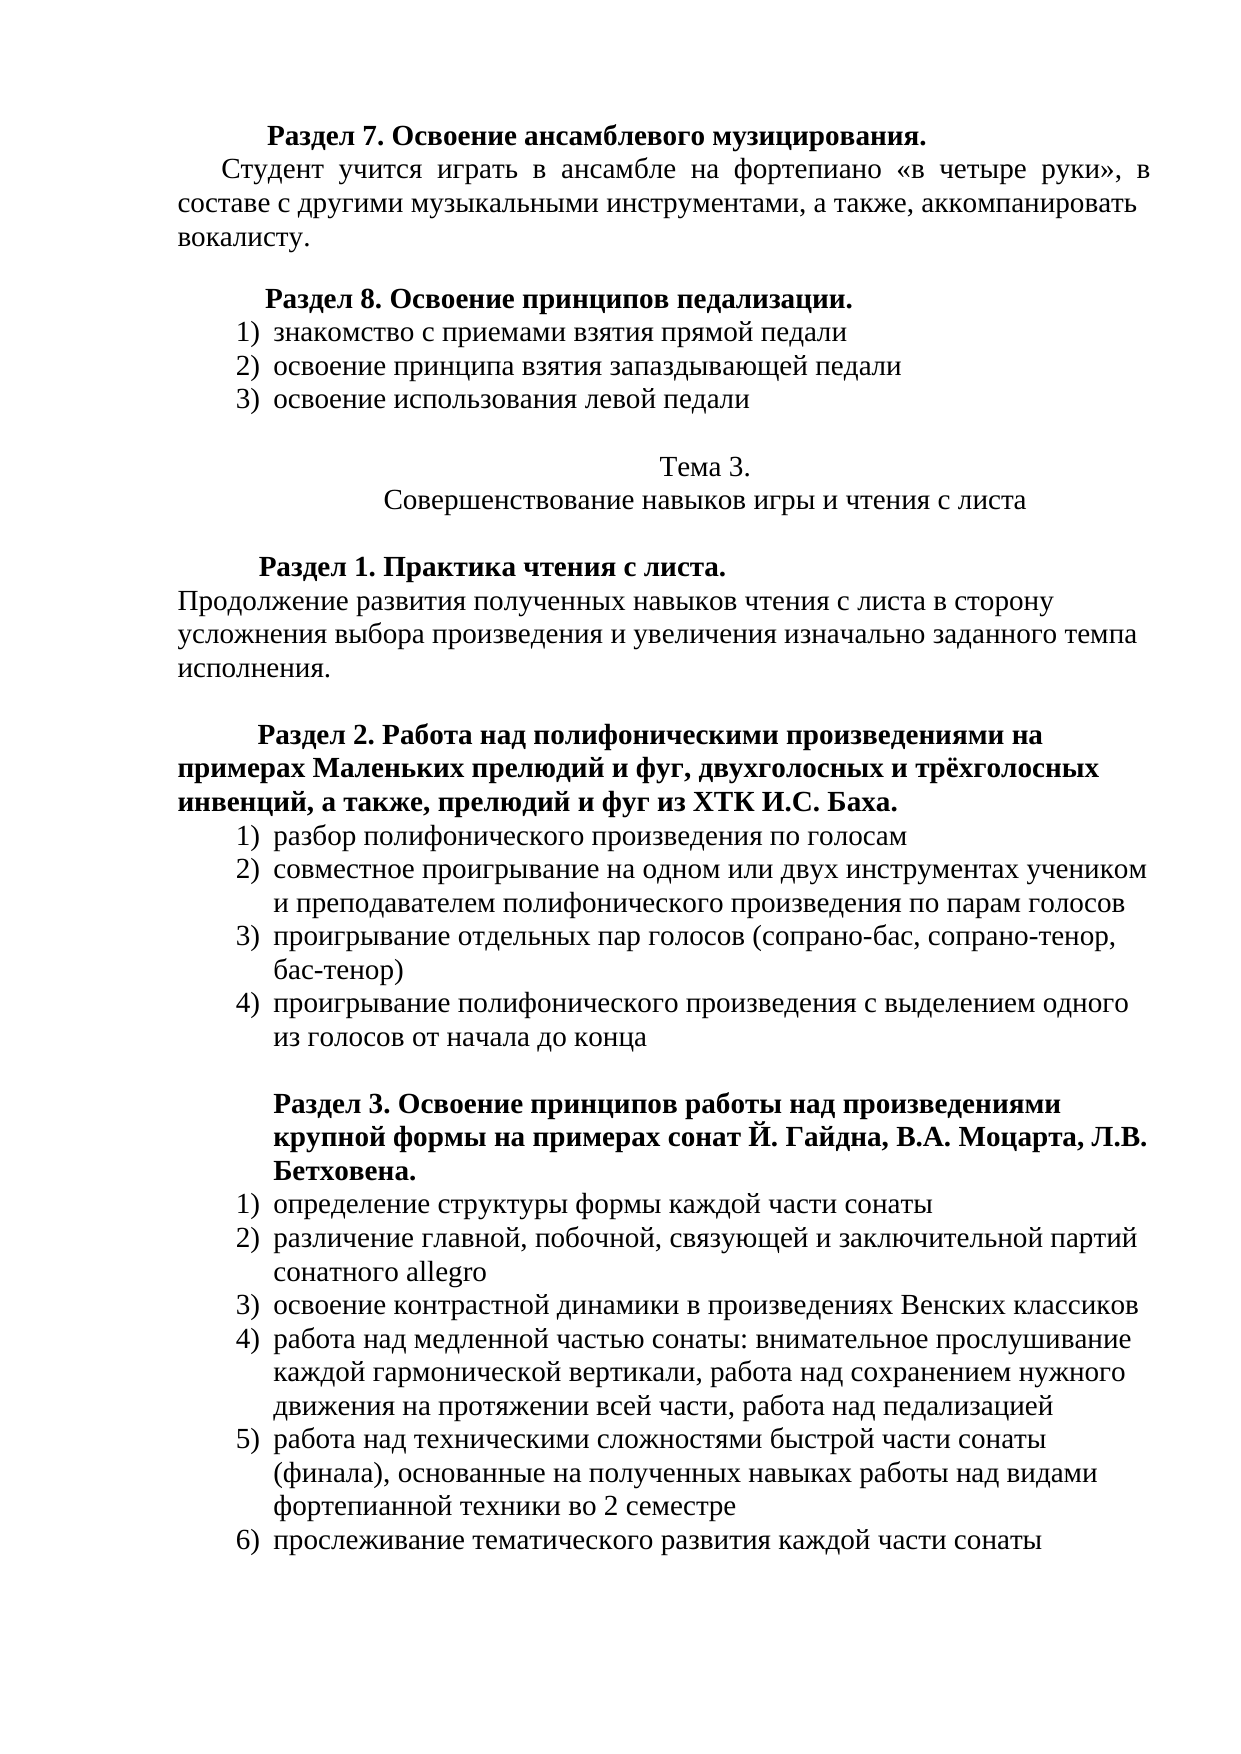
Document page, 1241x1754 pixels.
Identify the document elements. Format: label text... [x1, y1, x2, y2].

list проигрывание полифонического произведения с выделением одного из голосов от начала до конца [236, 985, 1152, 1052]
text Студент учится играть в ансамбле на фортепиано «в четыре руки», в составе с другими музыкальными инструментами, а также, аккомпанировать [177, 152, 1152, 219]
list освоение контрастной динамики в произведениях Венских классиков [236, 1287, 1152, 1321]
list различение главной, побочной, связующей и заключительной партий сонатного allegro [236, 1220, 1152, 1287]
text Раздел 7. Освоение ансамблевого музицирования. [267, 118, 1152, 152]
list работа над техническими сложностями быстрой части сонаты (финала), основанные на полученных навыках работы над видами фортепианной техники во 2 семестре [236, 1421, 1152, 1522]
text Раздел 1. Практика чтения с листа. [258, 549, 1152, 583]
list освоение принципа взятия запаздывающей педали [236, 348, 1152, 382]
list работа над медленной частью сонаты: внимательное прослушивание каждой гармонической вертикали, работа над сохранением нужного движения на протяжении всей части, работа над педализацией [236, 1321, 1152, 1421]
text Раздел 3. Освоение принципов работы над произведениями крупной формы на примерах сонат Й. Гайдна, В.А. Моцарта, Л.В. Бетховена. [273, 1086, 1152, 1187]
text Совершенствование навыков игры и чтения с листа [258, 482, 1152, 516]
list разбор полифонического произведения по голосам [236, 818, 1152, 851]
text Раздел 8. Освоение принципов педализации. [177, 281, 1152, 314]
list прослеживание тематического развития каждой части сонаты [236, 1522, 1152, 1556]
text Тема 3. [258, 449, 1152, 482]
text Продолжение развития полученных навыков чтения с листа в сторону усложнения выбора произведения и увеличения изначально заданного темпа исполнения. [177, 583, 1152, 683]
text вокалисту. [177, 219, 1152, 252]
text Раздел 2. Работа над полифоническими произведениями на примерах Маленьких прелюдий и фуг, двухголосных и трёхголосных инвенций, а также, прелюдий и фуг из ХТК И.С. Баха. [177, 717, 1152, 818]
list определение структуры формы каждой части сонаты [236, 1187, 1152, 1220]
list проигрывание отдельных пар голосов (сопрано-бас, сопрано-тенор, бас-тенор) [236, 918, 1152, 985]
list освоение использования левой педали [236, 382, 1152, 415]
list совместное проигрывание на одном или двух инструментах учеником и преподавателем полифонического произведения по парам голосов [236, 851, 1152, 918]
list знакомство с приемами взятия прямой педали [236, 314, 1152, 348]
